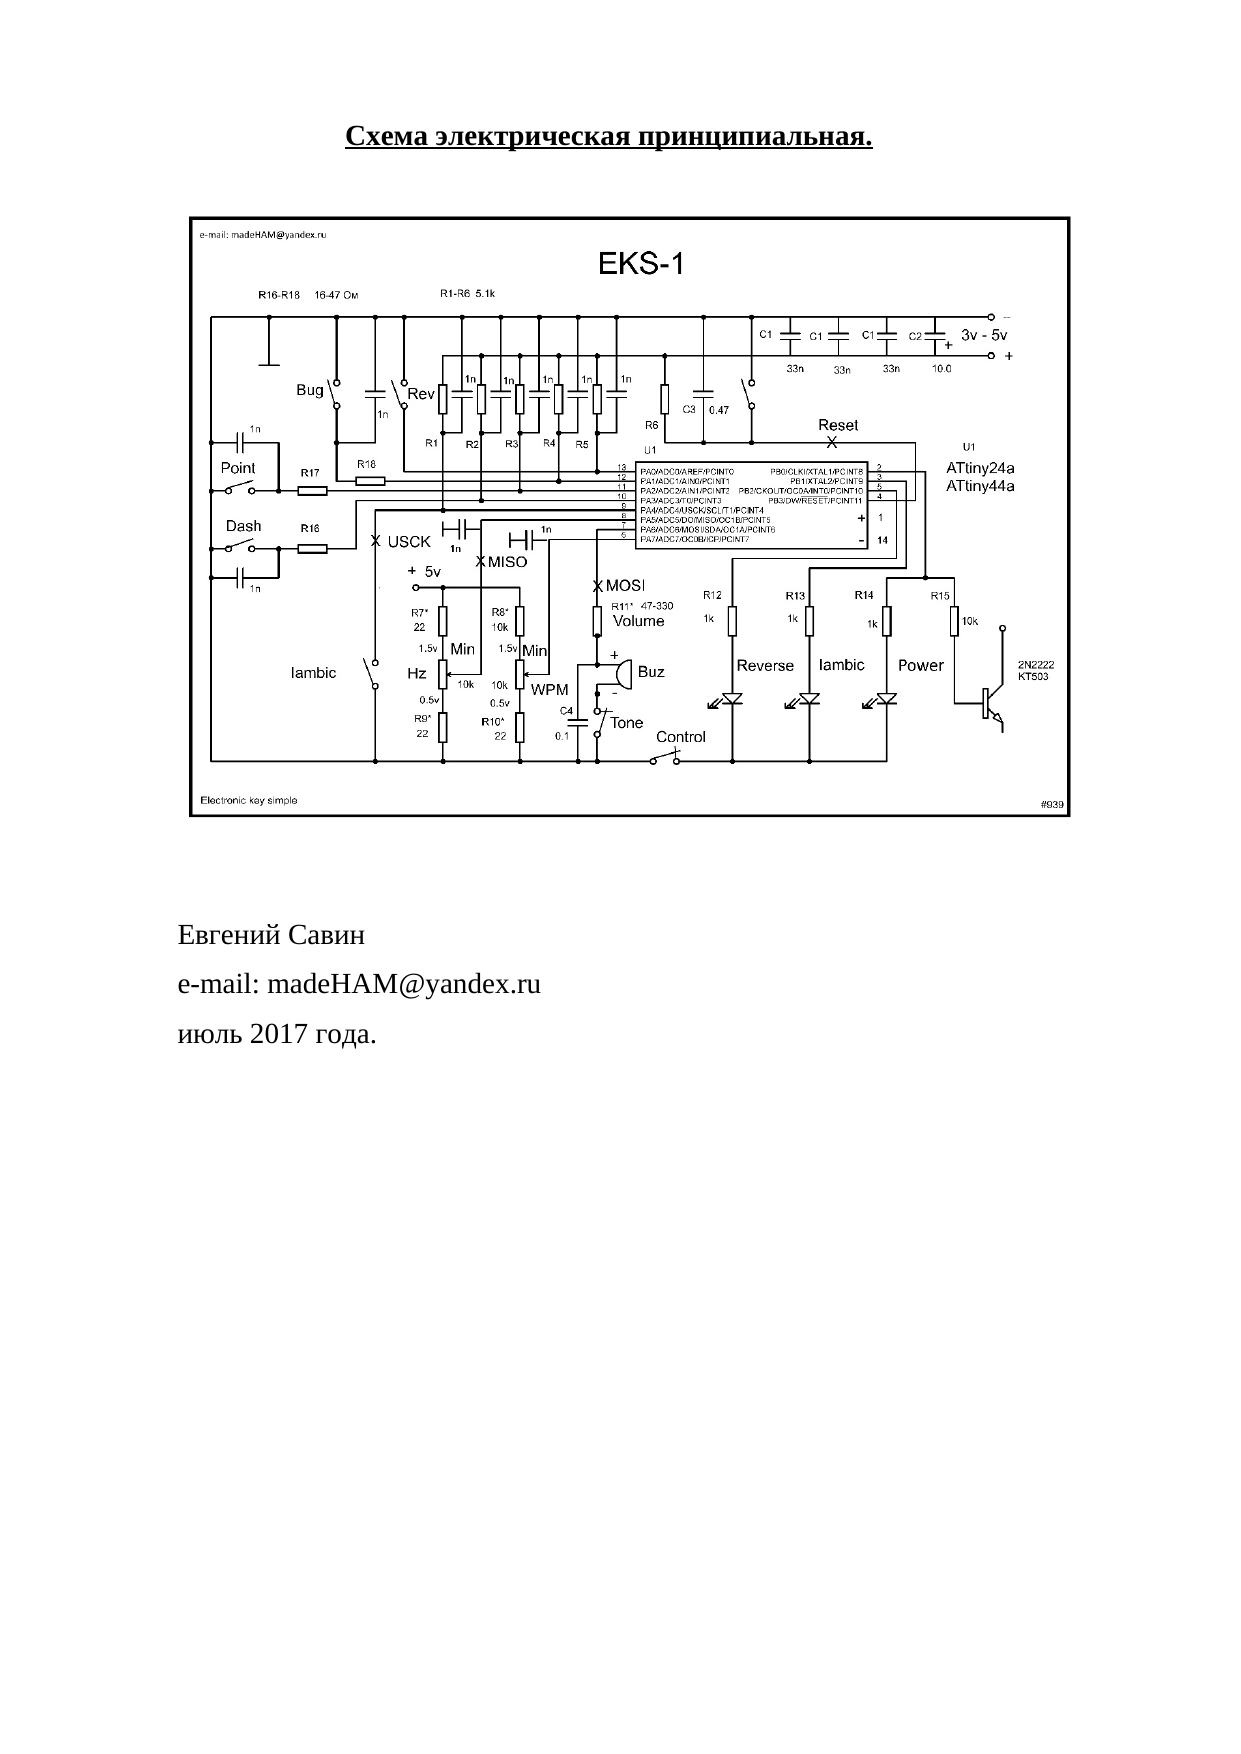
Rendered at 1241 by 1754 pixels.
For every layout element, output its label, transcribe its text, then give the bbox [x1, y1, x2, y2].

text июль 2017 года. [177, 1016, 1152, 1049]
text e-mail: madeHAM@yandex.ru [177, 966, 1152, 1000]
picture [177, 167, 1152, 853]
text Евгений Савин [177, 917, 1152, 951]
text Схема электрическая принципиальная. [177, 118, 1152, 152]
